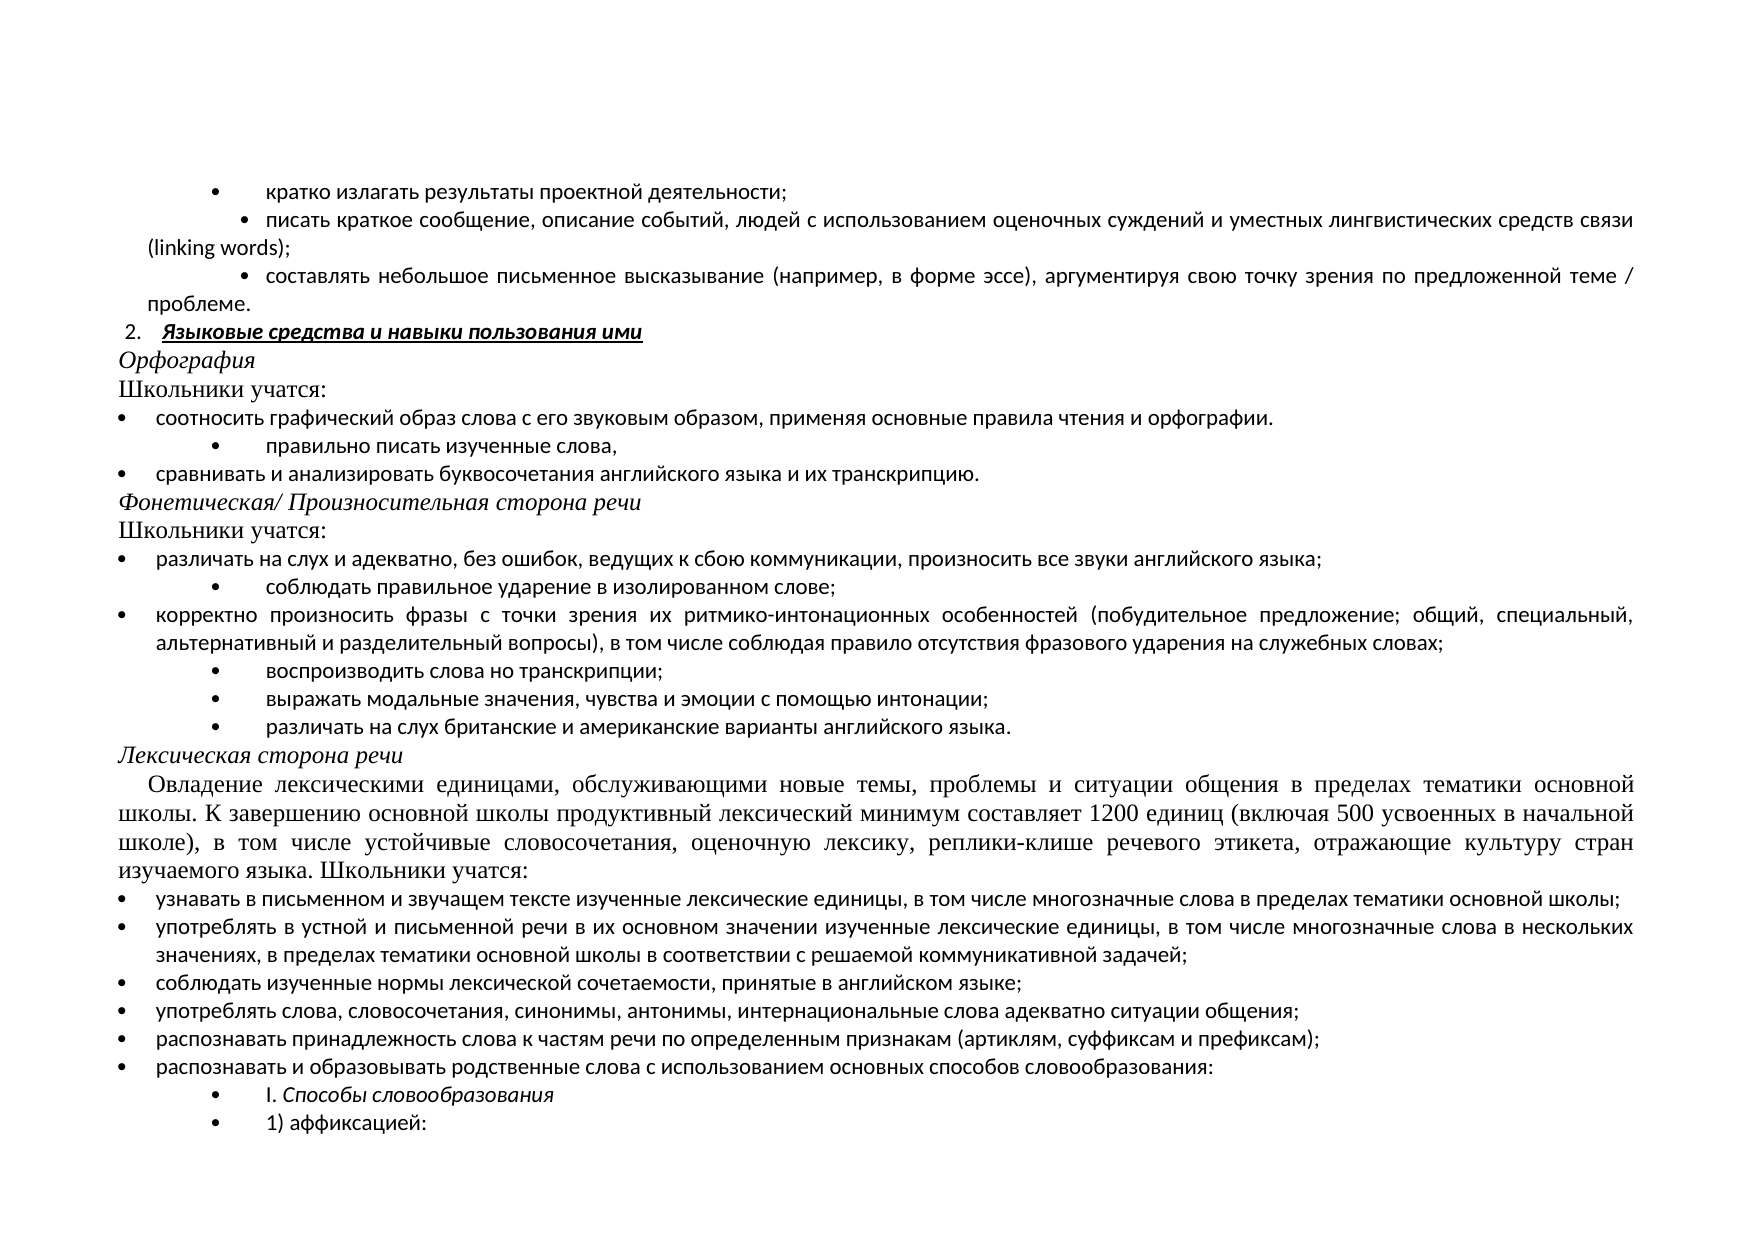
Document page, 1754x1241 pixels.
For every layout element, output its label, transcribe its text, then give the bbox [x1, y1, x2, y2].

list составлять небольшое письменное высказывание (например, в форме эссе), аргументируя свою точку зрения по предложенной теме / проблеме. [147, 261, 1636, 317]
text Лексическая сторона речи [118, 741, 1636, 769]
list соблюдать изученные нормы лексической сочетаемости, принятые в английском языке; [118, 968, 1636, 996]
text Школьники учатся: [118, 374, 1636, 403]
list соотносить графический образ слова с его звуковым образом, применяя основные правила чтения и орфографии. [118, 403, 1636, 431]
list кратко излагать результаты проектной деятельности; [118, 177, 1636, 205]
list воспроизводить слова но транскрипции; [118, 656, 1636, 684]
list употреблять в устной и письменной речи в их основном значении изученные лексические единицы, в том числе многозначные слова в нескольких значениях, в пределах тематики основной школы в соответствии с решаемой коммуникативной задачей; [118, 912, 1636, 968]
list 1) аффиксацией: [118, 1108, 1636, 1136]
text Школьники учатся: [118, 516, 1636, 544]
list писать краткое сообщение, описание событий, людей с использованием оценочных суждений и уместных лингвистических средств связи (linking words); [147, 205, 1636, 261]
list распознавать и образовывать родственные слова с использованием основных способов словообразования: [118, 1052, 1636, 1080]
text Овладение лексическими единицами, обслуживающими новые темы, проблемы и ситуации общения в пределах тематики основной школы. К завершению основной школы продуктивный лексический минимум составляет 1200 единиц (включая 500 усвоенных в начальной школе), в том числе устойчивые словосочетания, оценочную лексику, реплики-клише речевого этикета, отражающие культуру стран изучаемого языка. Школьники учатся: [118, 769, 1636, 884]
list I. Способы словообразования [118, 1080, 1636, 1108]
text Фонетическая/ Произносительная сторона речи [118, 487, 1636, 516]
list различать на слух британские и американские варианты английского языка. [118, 712, 1636, 741]
list употреблять слова, словосочетания, синонимы, антонимы, интернациональные слова адекватно ситуации общения; [118, 996, 1636, 1024]
list корректно произносить фразы с точки зрения их ритмико-интонационных особенностей (побудительное предложение; общий, специальный, альтернативный и разделительный вопросы), в том числе соблюдая правило отсутствия фразового ударения на служебных словах; [118, 600, 1636, 656]
list различать на слух и адекватно, без ошибок, ведущих к сбою коммуникации, произносить все звуки английского языка; [118, 544, 1636, 572]
text Орфография [118, 345, 1636, 374]
list соблюдать правильное ударение в изолированном слове; [118, 572, 1636, 600]
list сравнивать и анализировать буквосочетания английского языка и их транскрипцию. [118, 459, 1636, 487]
list правильно писать изученные слова, [118, 431, 1636, 459]
list выражать модальные значения, чувства и эмоции с помощью интонации; [118, 684, 1636, 712]
list Языковые средства и навыки пользования ими [124, 317, 1636, 345]
list узнавать в письменном и звучащем тексте изученные лексические единицы, в том числе многозначные слова в пределах тематики основной школы; [118, 884, 1636, 912]
list распознавать принадлежность слова к частям речи по определенным признакам (артиклям, суффиксам и префиксам); [118, 1024, 1636, 1052]
